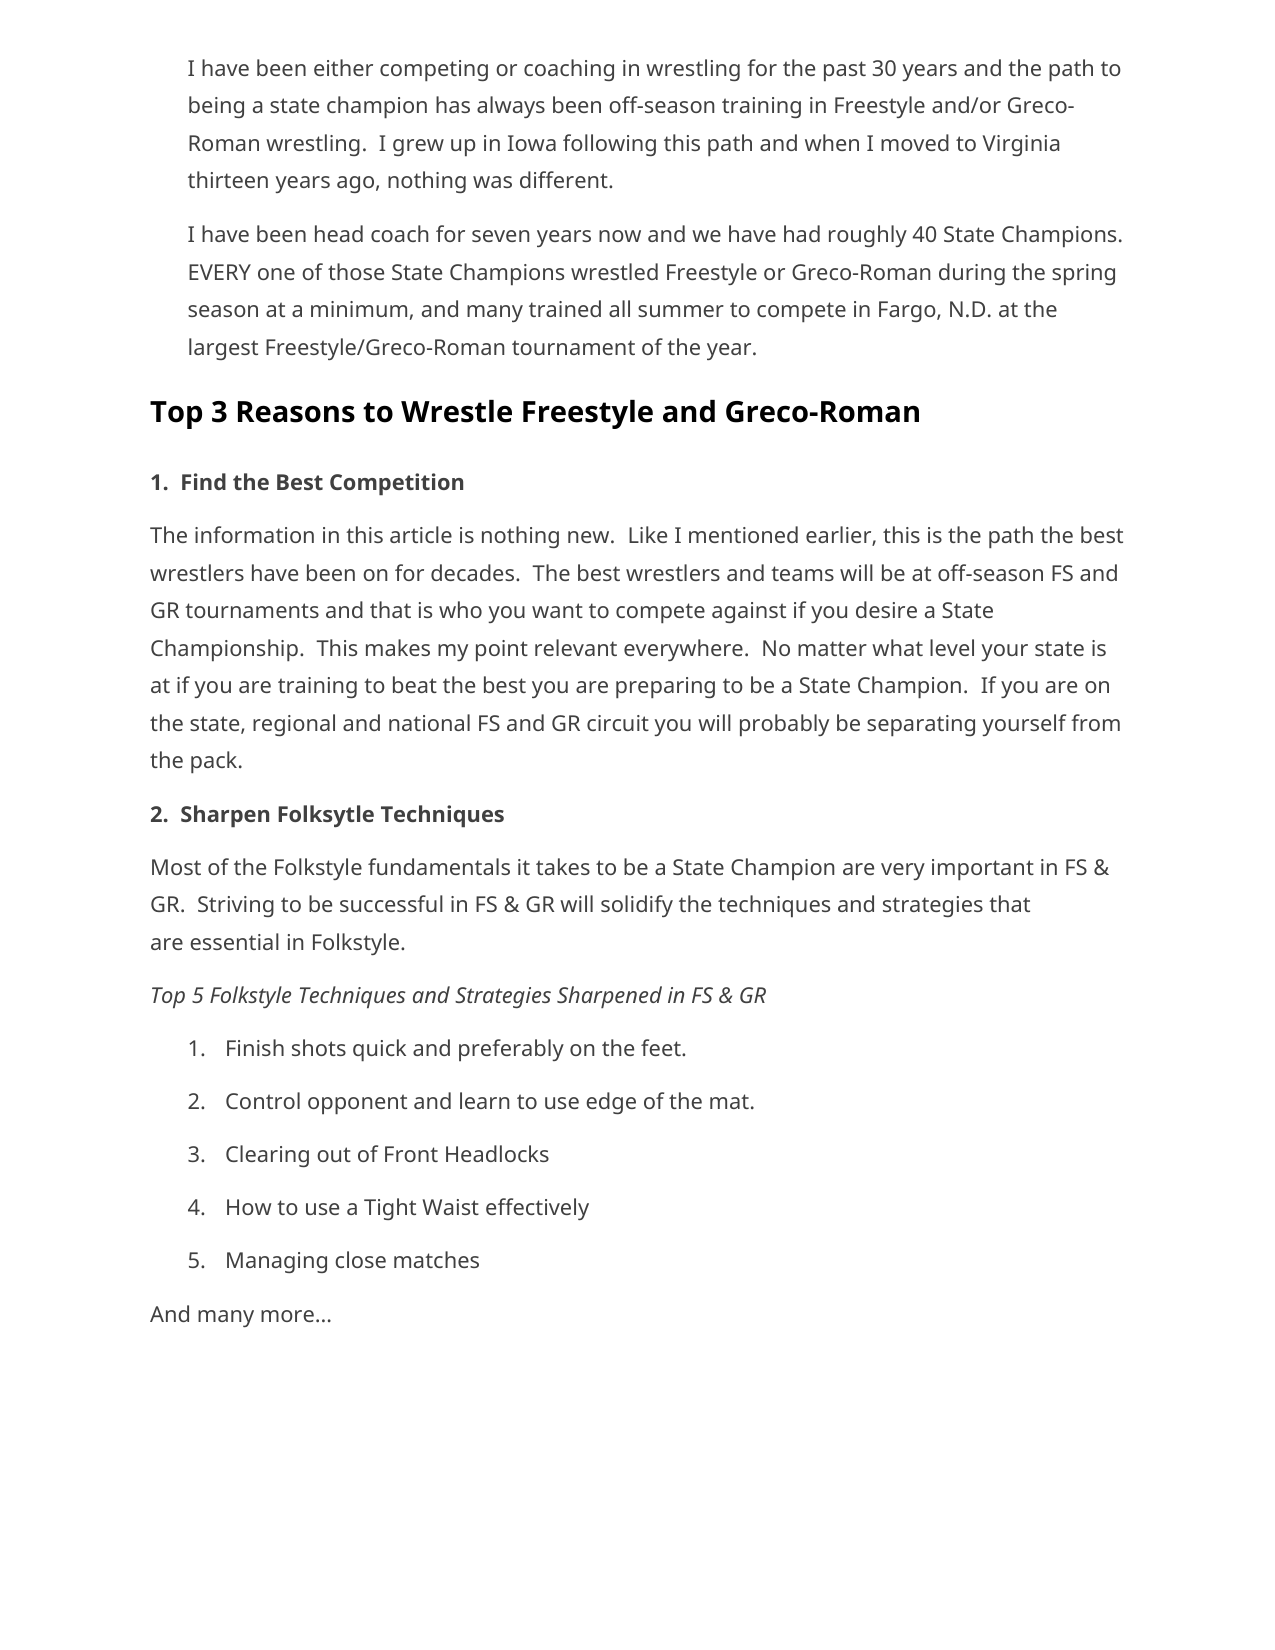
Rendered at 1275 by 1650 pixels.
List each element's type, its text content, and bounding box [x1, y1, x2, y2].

text Top 3 Reasons to Wrestle Freestyle and Greco-Roman [150, 391, 1125, 431]
text The information in this article is nothing new. Like I mentioned earlier, this is the path the best wrestlers have been on for decades. The best wrestlers and teams will be at off-season FS and GR tournaments and that is who you want to compete against if you desire a State Championship. This makes my point relevant everywhere. No matter what level your state is at if you are training to beat the best you are preparing to be a State Champion. If you are on the state, regional and national FS and GR circuit you will probably be separating yourself from the pack. [150, 513, 1125, 775]
list Managing close matches [187, 1238, 1125, 1275]
list Control opponent and learn to use edge of the mat. [187, 1078, 1125, 1116]
text 1. Find the Best Competition [150, 460, 1125, 497]
list Clearing out of Front Headlocks [187, 1132, 1125, 1169]
text Most of the Folkstyle fundamentals it takes to be a State Champion are very important in FS & GR. Striving to be successful in FS & GR will solidify the techniques and strategies that are essential in Folkstyle. [150, 844, 1125, 957]
text Top 5 Folkstyle Techniques and Strategies Sharpened in FS & GR [150, 972, 1125, 1010]
list How to use a Tight Waist effectively [187, 1185, 1125, 1222]
text And many more… [150, 1291, 1125, 1328]
text 2. Sharpen Folksytle Techniques [150, 791, 1125, 828]
list Finish shots quick and preferably on the feet. [187, 1025, 1125, 1063]
text I have been either competing or coaching in wrestling for the past 30 years and the path to being a state champion has always been off-season training in Freestyle and/or Greco-Roman wrestling. I grew up in Iowa following this path and when I moved to Virginia thirteen years ago, nothing was different. [187, 45, 1125, 195]
text I have been head coach for seven years now and we have had roughly 40 State Champions. EVERY one of those State Champions wrestled Freestyle or Greco-Roman during the spring season at a minimum, and many trained all summer to compete in Fargo, N.D. at the largest Freestyle/Greco-Roman tournament of the year. [187, 212, 1125, 362]
